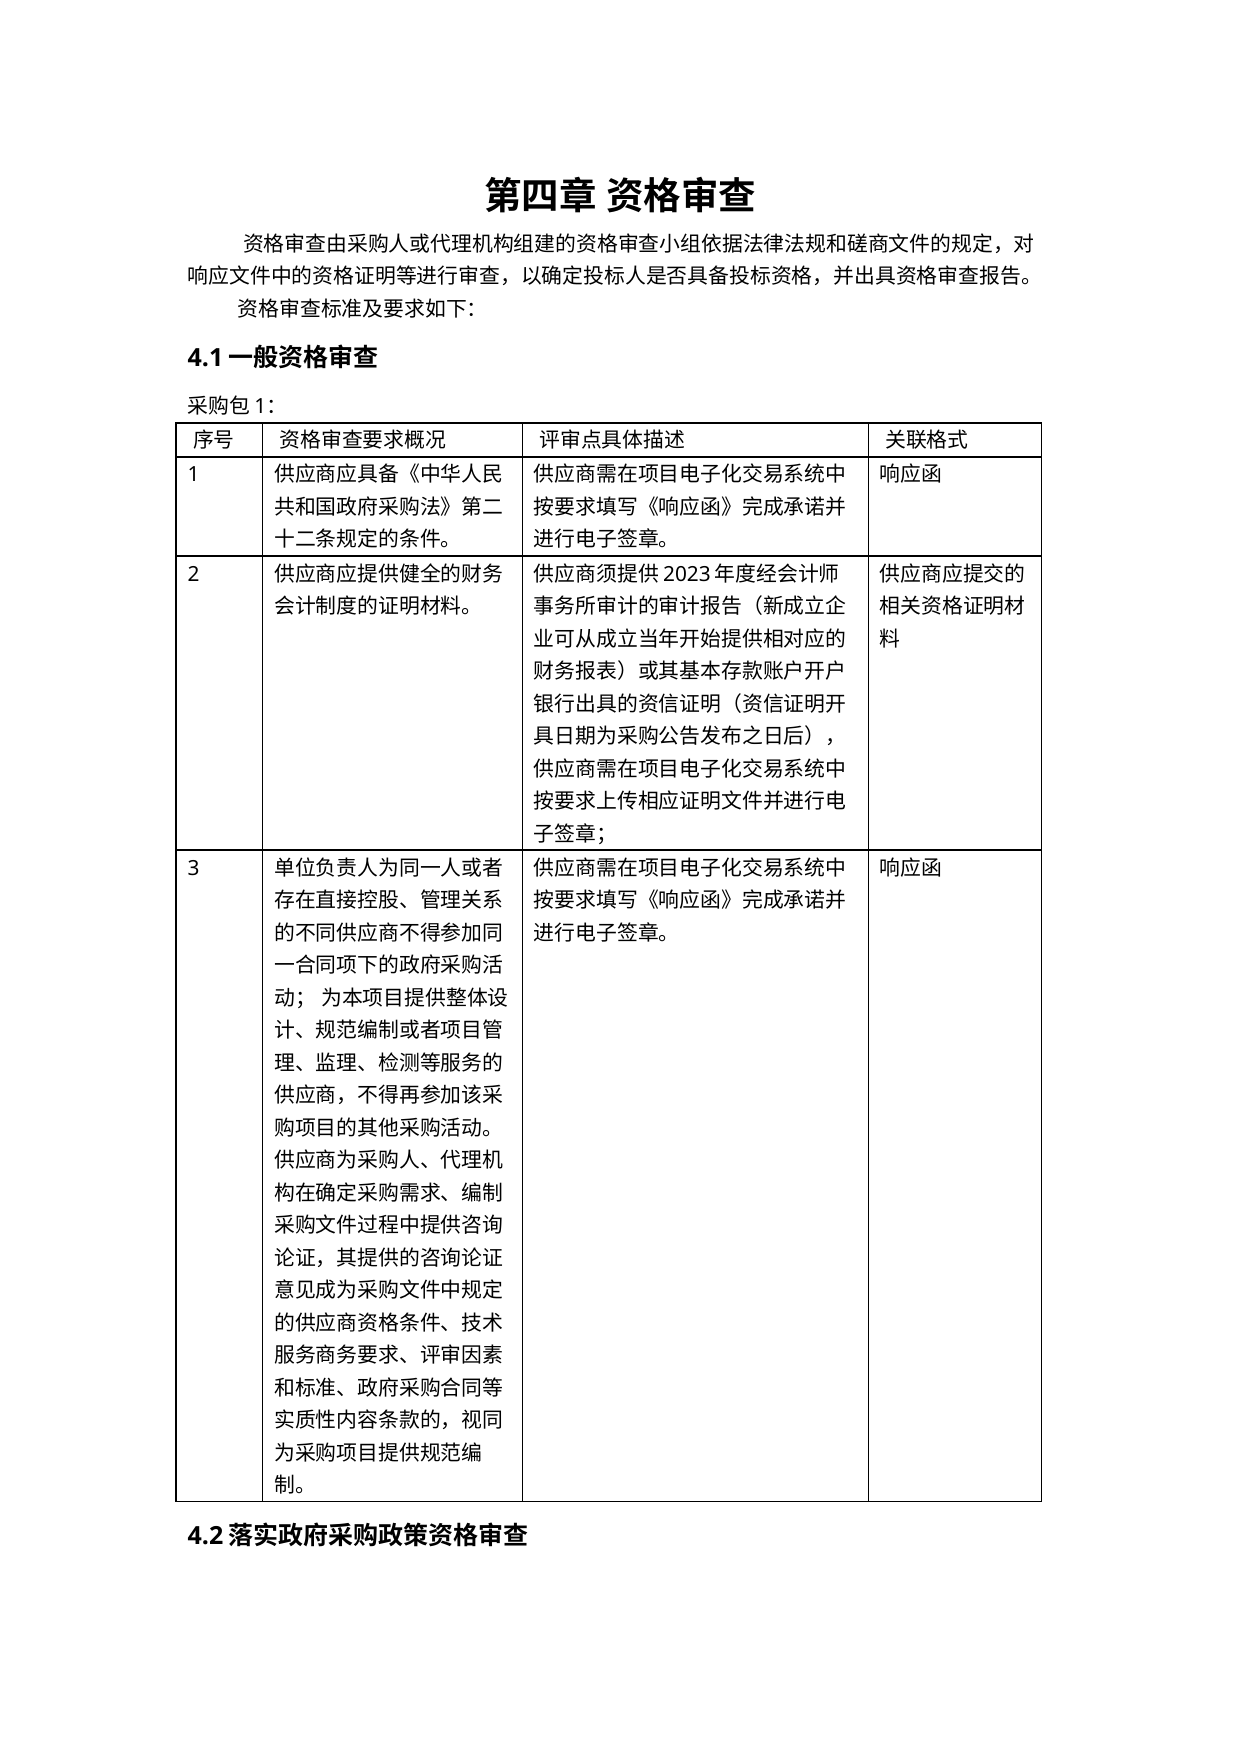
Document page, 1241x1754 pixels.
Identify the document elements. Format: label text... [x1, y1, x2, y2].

table_header 关联格式 [869, 424, 1041, 456]
table_cell 3 [177, 851, 262, 1501]
table_cell 供应商应具备《中华人民共和国政府采购法》第二十二条规定的条件。 [263, 458, 522, 555]
table_cell 单位负责人为同一人或者存在直接控股、管理关系的不同供应商不得参加同一合同项下的政府采购活动； 为本项目提供整体设计、规范编制或者项目管理、监理、检测等服务的供应商，不得再参加该采购项目的其他采购活动。供应商为采购人、代理机构在确定采购需求、编制采购文件过程中提供咨询论证，其提供的咨询论证意见成为采购文件中规定的供应商资格条件、技术服务商务要求、评审因素和标准、政府采购合同等实质性内容条款的，视同为采购项目提供规范编制。 [263, 851, 522, 1501]
table_cell 2 [177, 557, 262, 849]
table_cell 供应商需在项目电子化交易系统中按要求填写《响应函》完成承诺并进行电子签章。 [523, 851, 868, 1501]
table_cell 响应函 [869, 458, 1041, 555]
text 第四章 资格审查 [187, 162, 1053, 227]
table_cell 1 [177, 458, 262, 555]
text 4.1一般资格审查 [187, 324, 1053, 389]
table_cell 供应商应提交的相关资格证明材料 [869, 557, 1041, 849]
table_cell 响应函 [869, 851, 1041, 1501]
text 采购包1： [187, 389, 1053, 422]
text 4.2落实政府采购政策资格审查 [187, 1502, 1053, 1567]
text 资格审查由采购人或代理机构组建的资格审查小组依据法律法规和磋商文件的规定，对响应文件中的资格证明等进行审查，以确定投标人是否具备投标资格，并出具资格审查报告。 [187, 227, 1053, 292]
table_header 序号 [177, 424, 262, 456]
table_cell 供应商应提供健全的财务会计制度的证明材料。 [263, 557, 522, 849]
table_cell 供应商须提供2023年度经会计师事务所审计的审计报告（新成立企业可从成立当年开始提供相对应的财务报表）或其基本存款账户开户银行出具的资信证明（资信证明开具日期为采购公告发布之日后），供应商需在项目电子化交易系统中按要求上传相应证明文件并进行电子签章； [523, 557, 868, 849]
table_header 资格审查要求概况 [263, 424, 522, 456]
text 资格审查标准及要求如下： [187, 292, 1053, 324]
table_cell 供应商需在项目电子化交易系统中按要求填写《响应函》完成承诺并进行电子签章。 [523, 458, 868, 555]
table_header 评审点具体描述 [523, 424, 868, 456]
